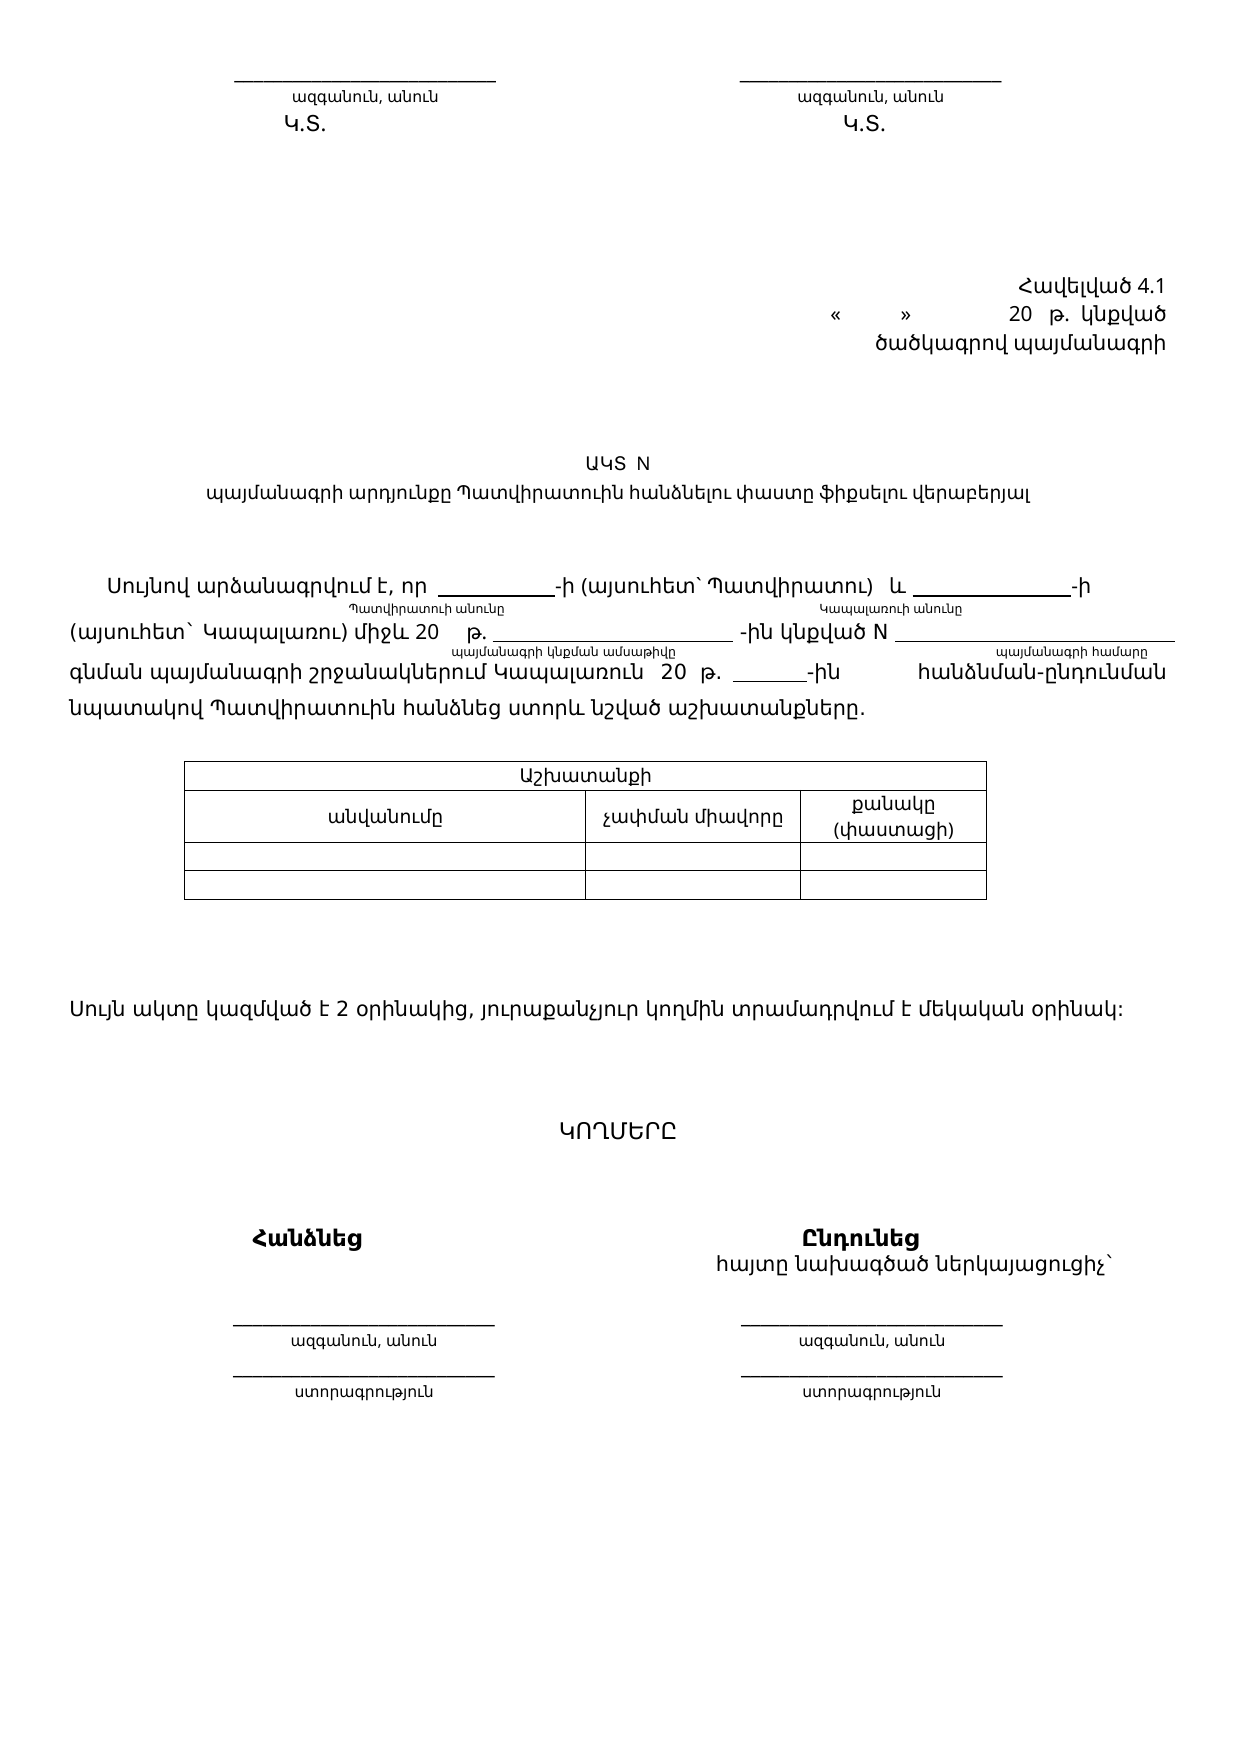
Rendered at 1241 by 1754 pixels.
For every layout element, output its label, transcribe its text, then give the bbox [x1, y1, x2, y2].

table_header ___________________________ ազգանուն, անուն [110, 1300, 618, 1351]
table_cell անվանումը [185, 791, 585, 842]
table_cell [801, 843, 986, 870]
text « » 20 թ. կնքված [69, 299, 1167, 328]
text ծածկագրով պայմանագրի [69, 328, 1167, 356]
text Սույն ակտը կազմված է 2 օրինակից, յուրաքանչյուր կողմին տրամադրվում է մեկական օրինակ: [69, 997, 1167, 1021]
table_cell [586, 843, 800, 870]
text գնման պայմանագրի շրջանակներում Կապալառուն 20 թ. -ին հանձնման-ընդունման նպատակով Պատվիրատուին հանձնեց ստորև նշված աշխատանքները. [69, 660, 1167, 720]
table_cell ___________________________ ստորագրություն [110, 1351, 618, 1402]
text պայմանագրի կնքման ամսաթիվը պայմանագրի համարը [69, 645, 1204, 660]
table_header Աշխատանքի [185, 762, 986, 790]
table_cell Կ.Տ. [113, 108, 618, 138]
table_cell ___________________________ ստորագրություն [618, 1351, 1126, 1402]
table_cell [586, 871, 800, 899]
table_cell քանակը (փաստացի) [801, 791, 986, 842]
text ԱԿՏ N [69, 450, 1167, 476]
table_cell չափման միավորը [586, 791, 800, 842]
text Պատվիրատուի անունը Կապալառուի անունը [69, 600, 1204, 617]
text (այսուհետ` Կապալառու) միջև 20 թ. -ին կնքված N [69, 617, 1204, 645]
table_cell ___________________________ ազգանուն, անուն [113, 56, 618, 108]
table_cell [185, 843, 585, 870]
text Հավելված 4.1 [69, 271, 1167, 299]
table_cell ___________________________ ազգանուն, անուն [618, 56, 1123, 108]
text ԿՈՂՄԵՐԸ [69, 1118, 1167, 1145]
text Սույնով արձանագրվում է, որ -ի (այսուհետ` Պատվիրատու) և -ի [13, 571, 1167, 600]
table_cell [185, 871, 585, 899]
text հայտը նախագծած ներկայացուցիչ` [69, 1252, 1167, 1276]
table_cell Կ.Տ. [618, 108, 1123, 138]
table_cell [801, 871, 986, 899]
text պայմանագրի արդյունքը Պատվիրատուին հանձնելու փաստը ֆիքսելու վերաբերյալ [69, 479, 1167, 505]
table_header ___________________________ ազգանուն, անուն [618, 1300, 1126, 1351]
table_header Ընդունեց [556, 1225, 1100, 1252]
table_header Հանձնեց [58, 1225, 556, 1252]
